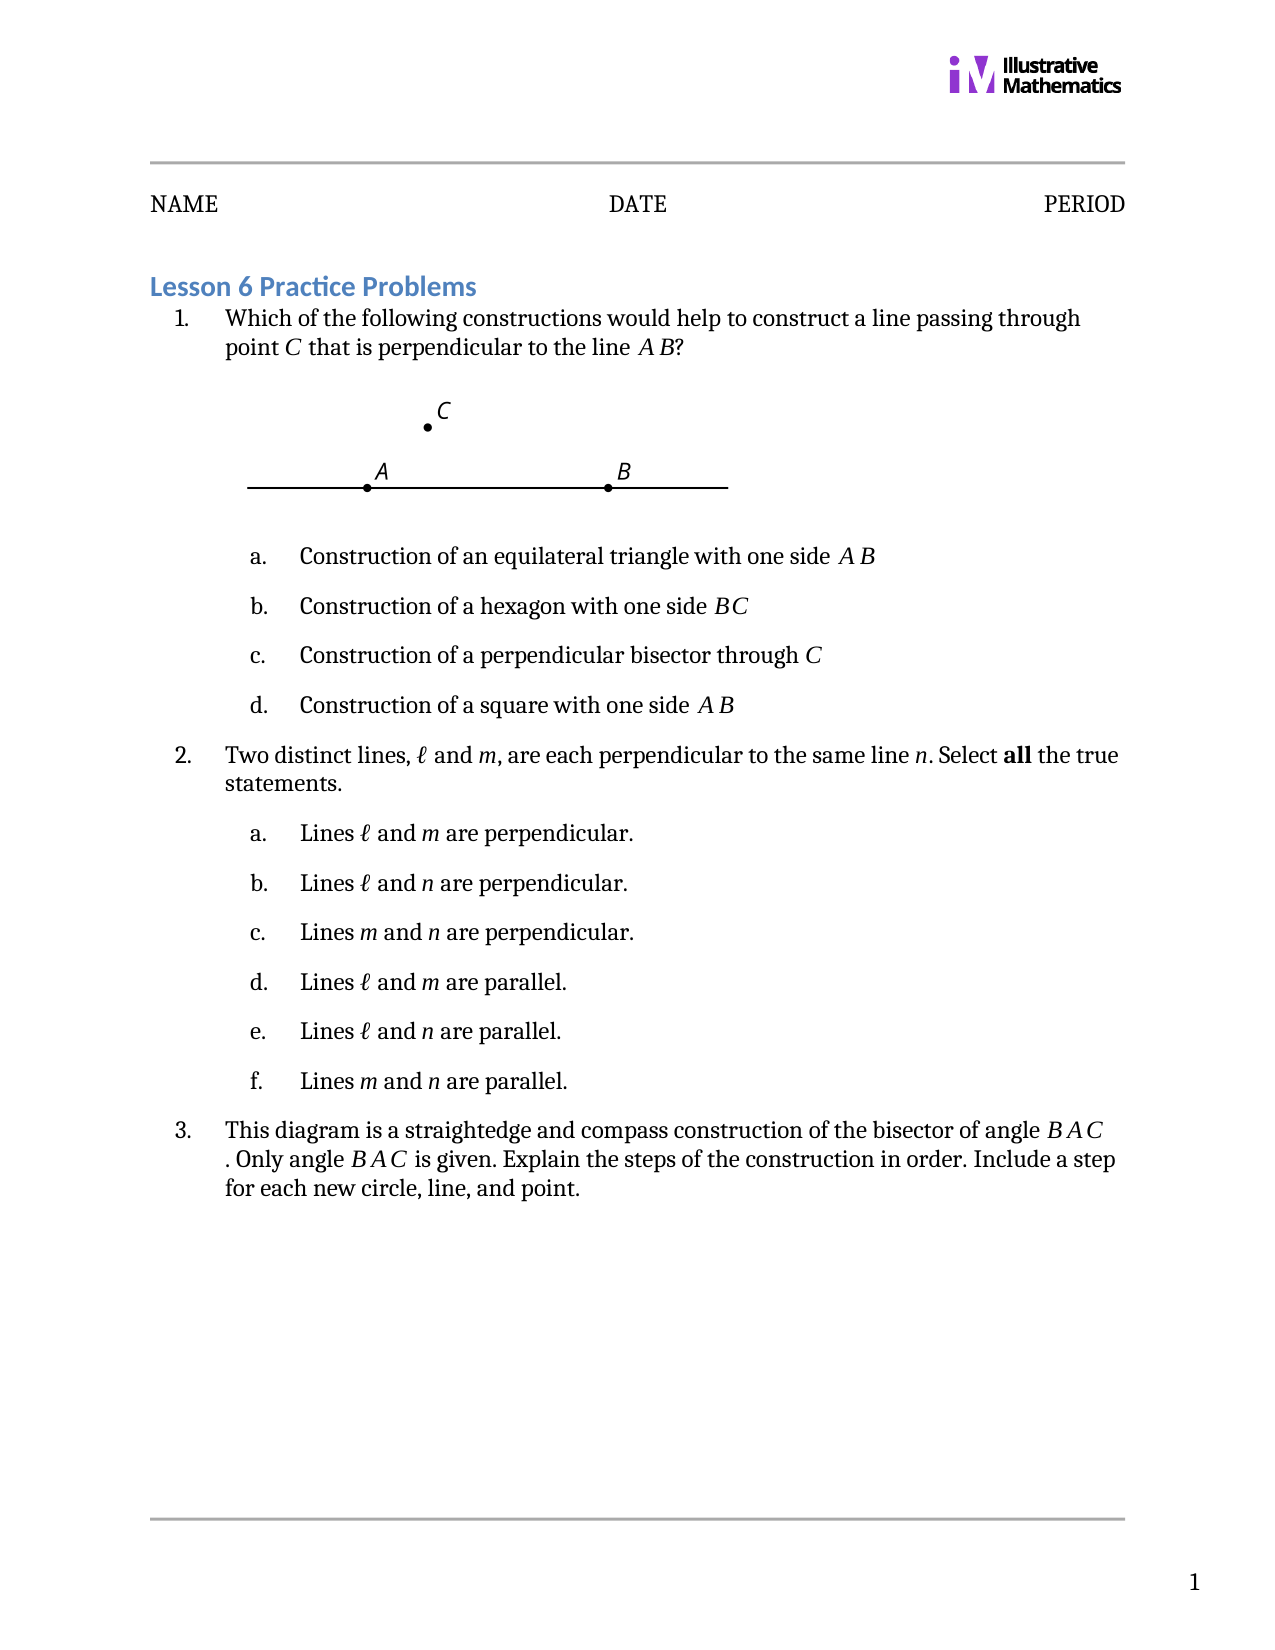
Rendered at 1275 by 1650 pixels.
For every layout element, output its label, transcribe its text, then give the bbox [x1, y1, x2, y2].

list Construction of a perpendicular bisector through [250, 641, 1125, 670]
list Lines and are parallel. [250, 968, 1125, 996]
list Lines and are perpendicular. [250, 868, 1125, 897]
list Construction of a hexagon with one side [250, 592, 1125, 621]
subtitle Lesson 6 Practice Problems [150, 268, 1125, 304]
list Two distinct lines, and , are each perpendicular to the same line . Select all the true statements. [175, 741, 1125, 798]
picture [949, 55, 1121, 93]
list Construction of a square with one side [250, 691, 1125, 720]
list Construction of an equilateral triangle with one side [250, 542, 1125, 571]
list Lines and are perpendicular. [250, 819, 1125, 848]
list Lines and are perpendicular. [250, 918, 1125, 947]
picture [243, 382, 732, 533]
list Lines and are parallel. [250, 1067, 1125, 1096]
list Lines and are parallel. [250, 1017, 1125, 1046]
list Which of the following constructions would help to construct a line passing through point that is perpendicular to the line ? [175, 304, 1125, 361]
list This diagram is a straightedge and compass construction of the bisector of angle . Only angle is given. Explain the steps of the construction in order. Include a step for each new circle, line, and point. [175, 1116, 1125, 1203]
